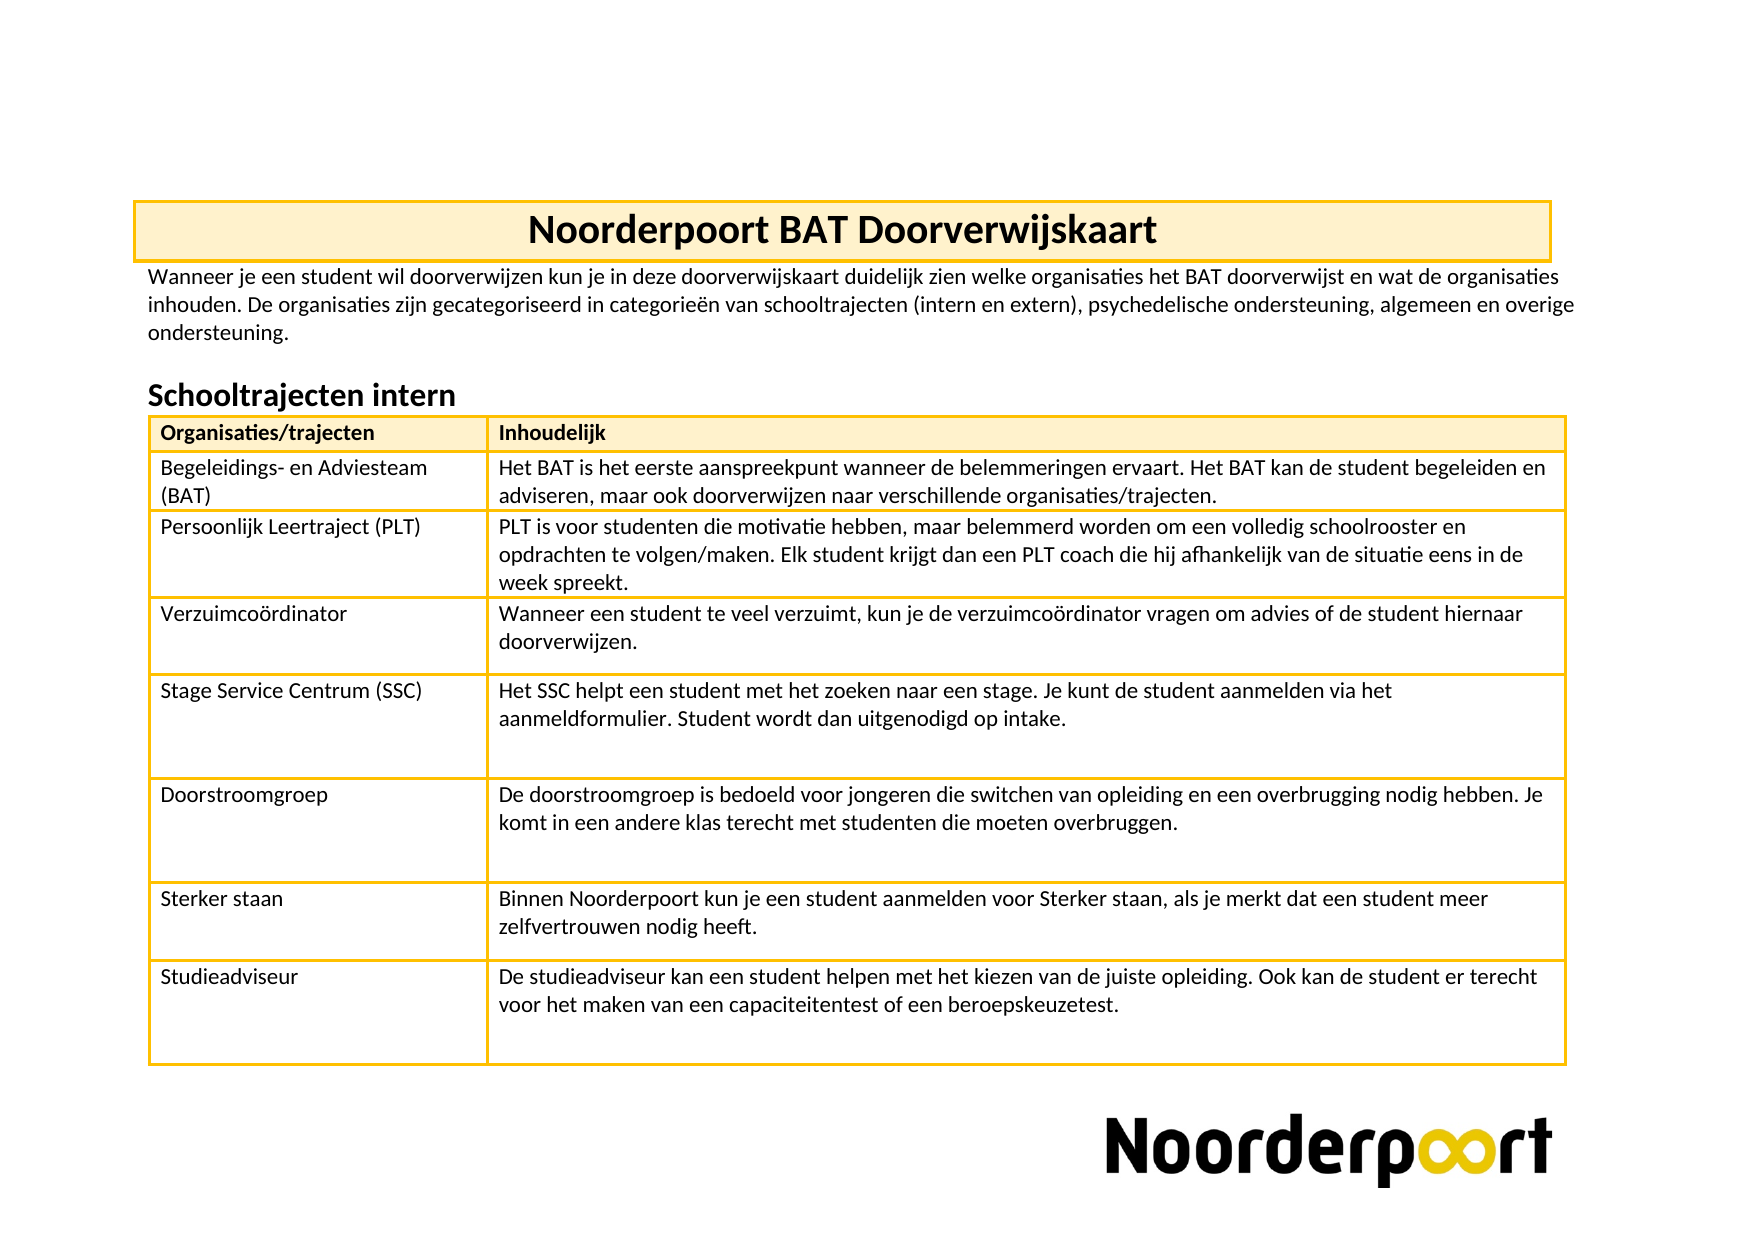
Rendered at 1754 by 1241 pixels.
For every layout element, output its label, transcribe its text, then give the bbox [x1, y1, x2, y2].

table_cell Wanneer een student te veel verzuimt, kun je de verzuimcoördinator vragen om advies of de student hiernaar doorverwijzen. [489, 599, 1564, 673]
table_cell Studieadviseur [151, 962, 486, 1063]
table_cell De doorstroomgroep is bedoeld voor jongeren die switchen van opleiding en een overbrugging nodig hebben. Je komt in een andere klas terecht met studenten die moeten overbruggen. [489, 780, 1564, 881]
picture [1104, 1111, 1553, 1188]
table_header Organisaties/trajecten [151, 418, 486, 450]
table_cell Stage Service Centrum (SSC) [151, 676, 486, 777]
text Wanneer je een student wil doorverwijzen kun je in deze doorverwijskaart duidelijk zien welke organisaties het BAT doorverwijst en wat de organisaties inhouden. De organisaties zijn gecategoriseerd in categorieën van schooltrajecten (intern en extern), psychedelische ondersteuning, algemeen en overige ondersteuning. [148, 204, 1606, 346]
table_cell Verzuimcoördinator [151, 599, 486, 673]
table_cell Begeleidings- en Adviesteam (BAT) [151, 453, 486, 509]
table_cell De studieadviseur kan een student helpen met het kiezen van de juiste opleiding. Ook kan de student er terecht voor het maken van een capaciteitentest of een beroepskeuzetest. [489, 962, 1564, 1063]
table_cell Binnen Noorderpoort kun je een student aanmelden voor Sterker staan, als je merkt dat een student meer zelfvertrouwen nodig heeft. [489, 884, 1564, 959]
table_cell Sterker staan [151, 884, 486, 959]
table_cell PLT is voor studenten die motivatie hebben, maar belemmerd worden om een volledig schoolrooster en opdrachten te volgen/maken. Elk student krijgt dan een PLT coach die hij afhankelijk van de situatie eens in de week spreekt. [489, 512, 1564, 596]
table_header Noorderpoort BAT Doorverwijskaart [136, 203, 1549, 259]
table_cell Het SSC helpt een student met het zoeken naar een stage. Je kunt de student aanmelden via het aanmeldformulier. Student wordt dan uitgenodigd op intake. [489, 676, 1564, 777]
text Schooltrajecten intern [148, 374, 1606, 415]
table_cell Persoonlijk Leertraject (PLT) [151, 512, 486, 596]
table_cell Het BAT is het eerste aanspreekpunt wanneer de belemmeringen ervaart. Het BAT kan de student begeleiden en adviseren, maar ook doorverwijzen naar verschillende organisaties/trajecten. [489, 453, 1564, 509]
table_header Inhoudelijk [489, 418, 1564, 450]
table_cell Doorstroomgroep [151, 780, 486, 881]
